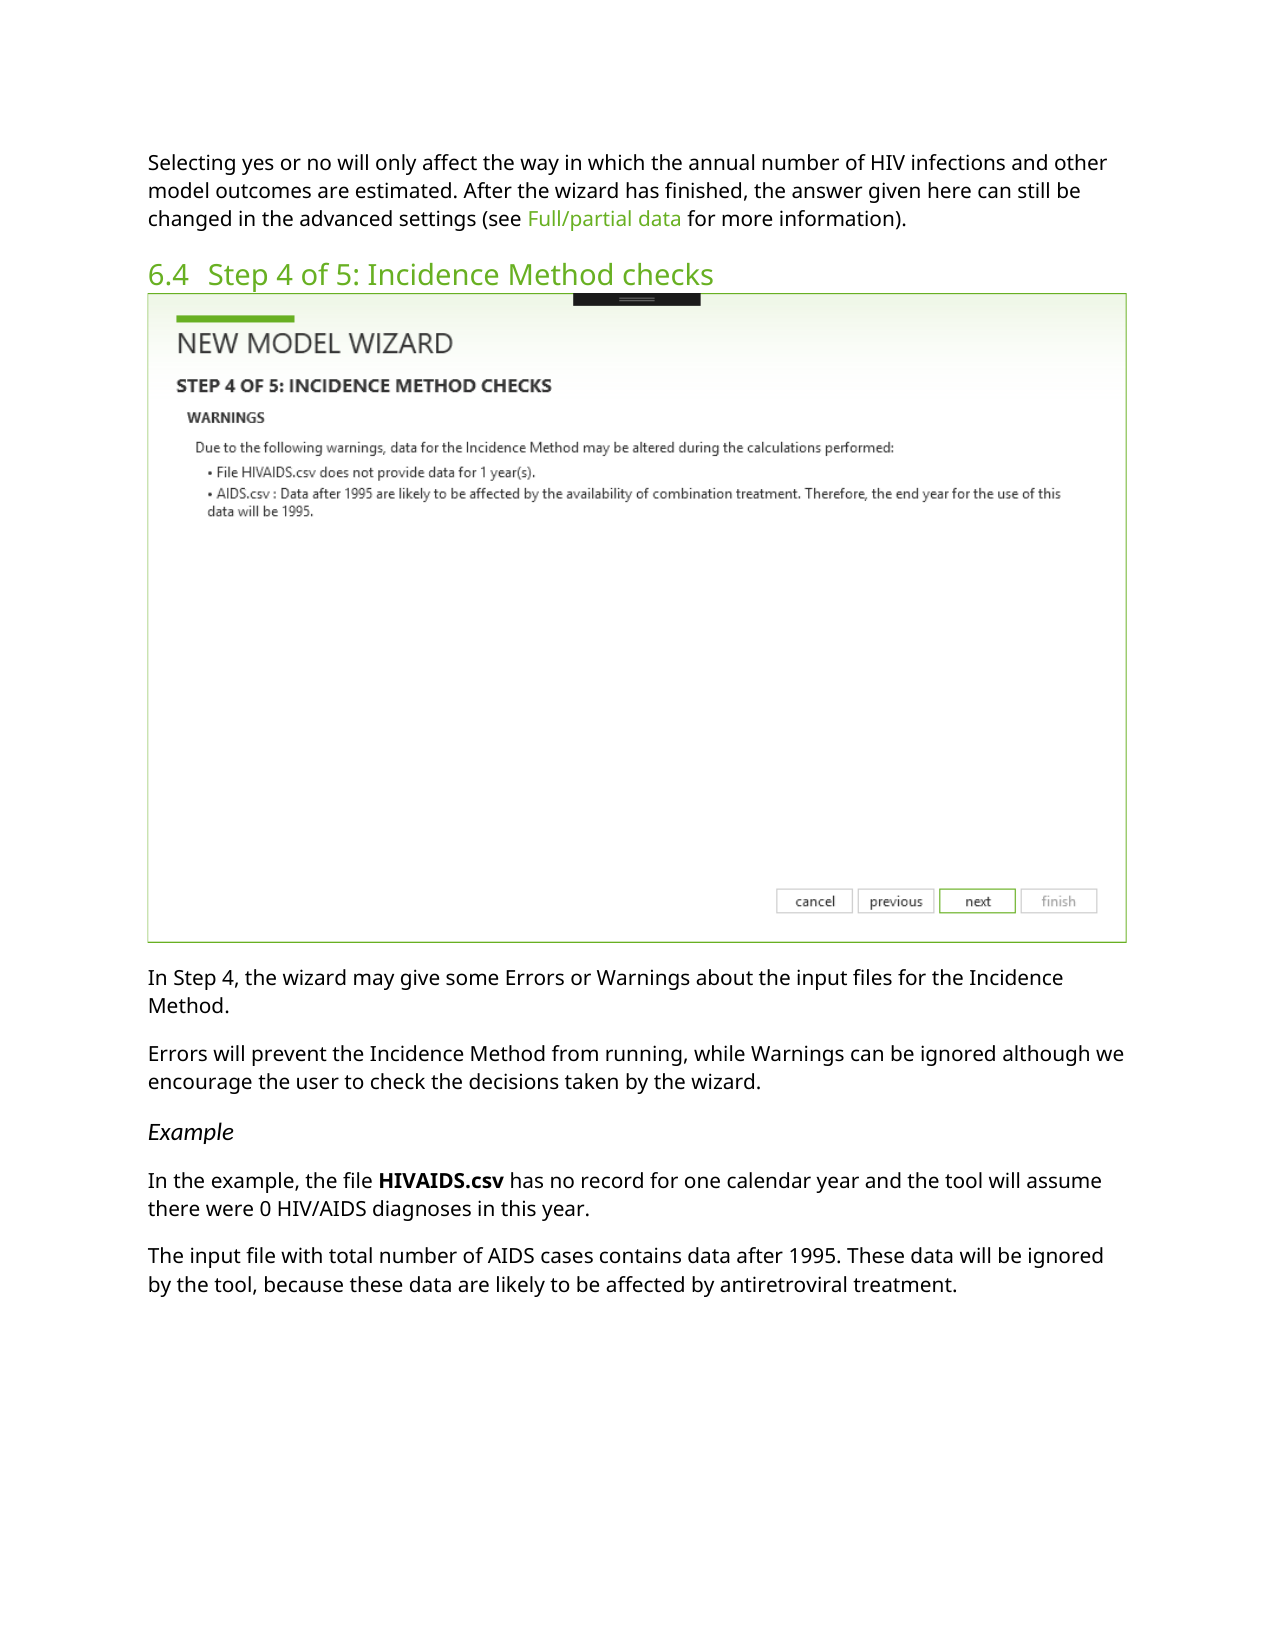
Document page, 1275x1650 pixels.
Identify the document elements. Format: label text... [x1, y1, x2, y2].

subtitle Example [148, 1116, 1127, 1147]
text The input file with total number of AIDS cases contains data after 1995. These data will be ignored by the tool, because these data are likely to be affected by antiretroviral treatment. [148, 1241, 1127, 1298]
picture [147, 293, 1127, 943]
text In the example, the file HIVAIDS.csv has no record for one calendar year and the tool will assume there were 0 HIV/AIDS diagnoses in this year. [148, 1166, 1127, 1223]
subtitle Step 4 of 5: Incidence Method checks [148, 254, 1127, 293]
text Selecting yes or no will only affect the way in which the annual number of HIV infections and other model outcomes are estimated. After the wizard has finished, the answer given here can still be changed in the advanced settings (see Full/partial data for more information). [148, 148, 1127, 233]
text Errors will prevent the Incidence Method from running, while Warnings can be ignored although we encourage the user to check the decisions taken by the wizard. [148, 1039, 1127, 1096]
text In Step 4, the wizard may give some Errors or Warnings about the input files for the Incidence Method. [148, 963, 1127, 1020]
